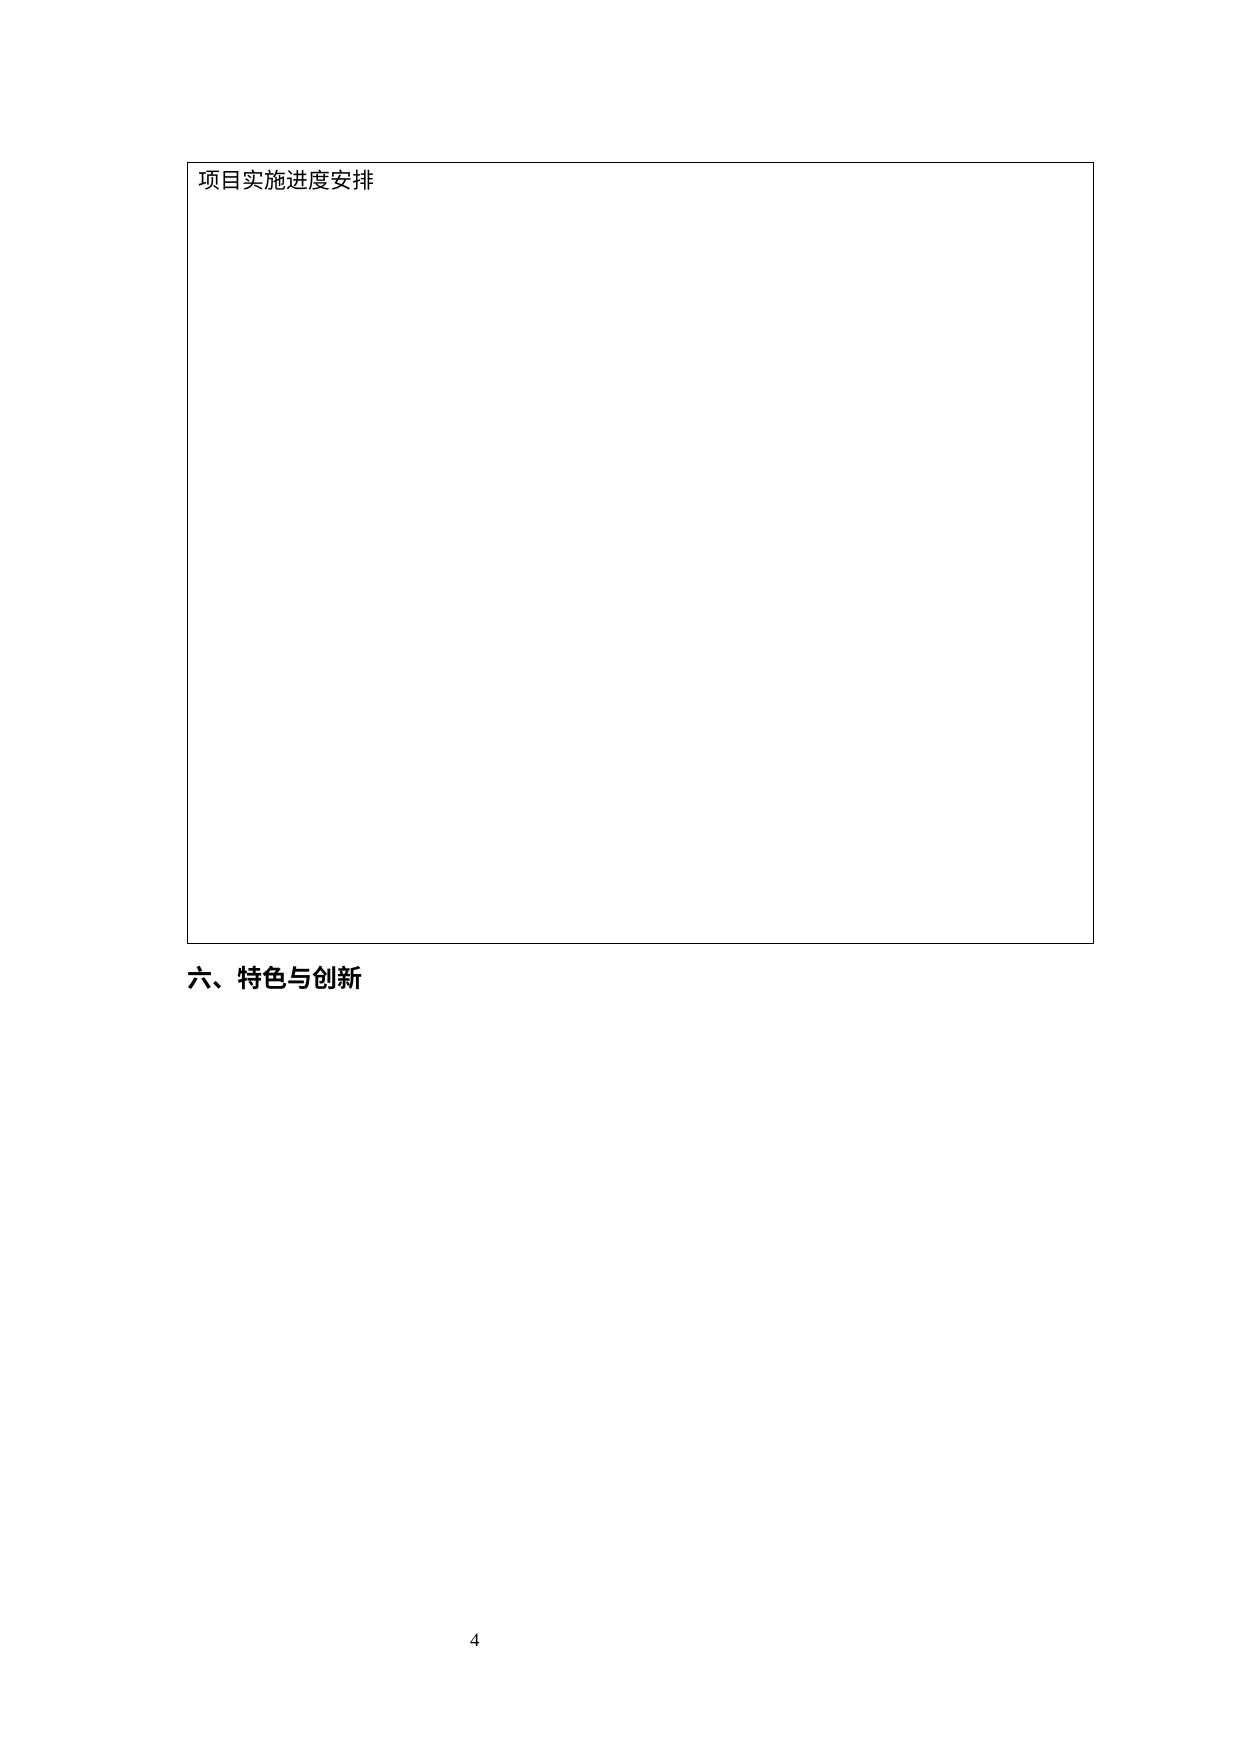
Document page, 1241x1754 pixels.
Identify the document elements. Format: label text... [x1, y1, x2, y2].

table_header 项目实施进度安排 [188, 163, 1093, 943]
text 六、特色与创新 [187, 944, 1053, 1009]
